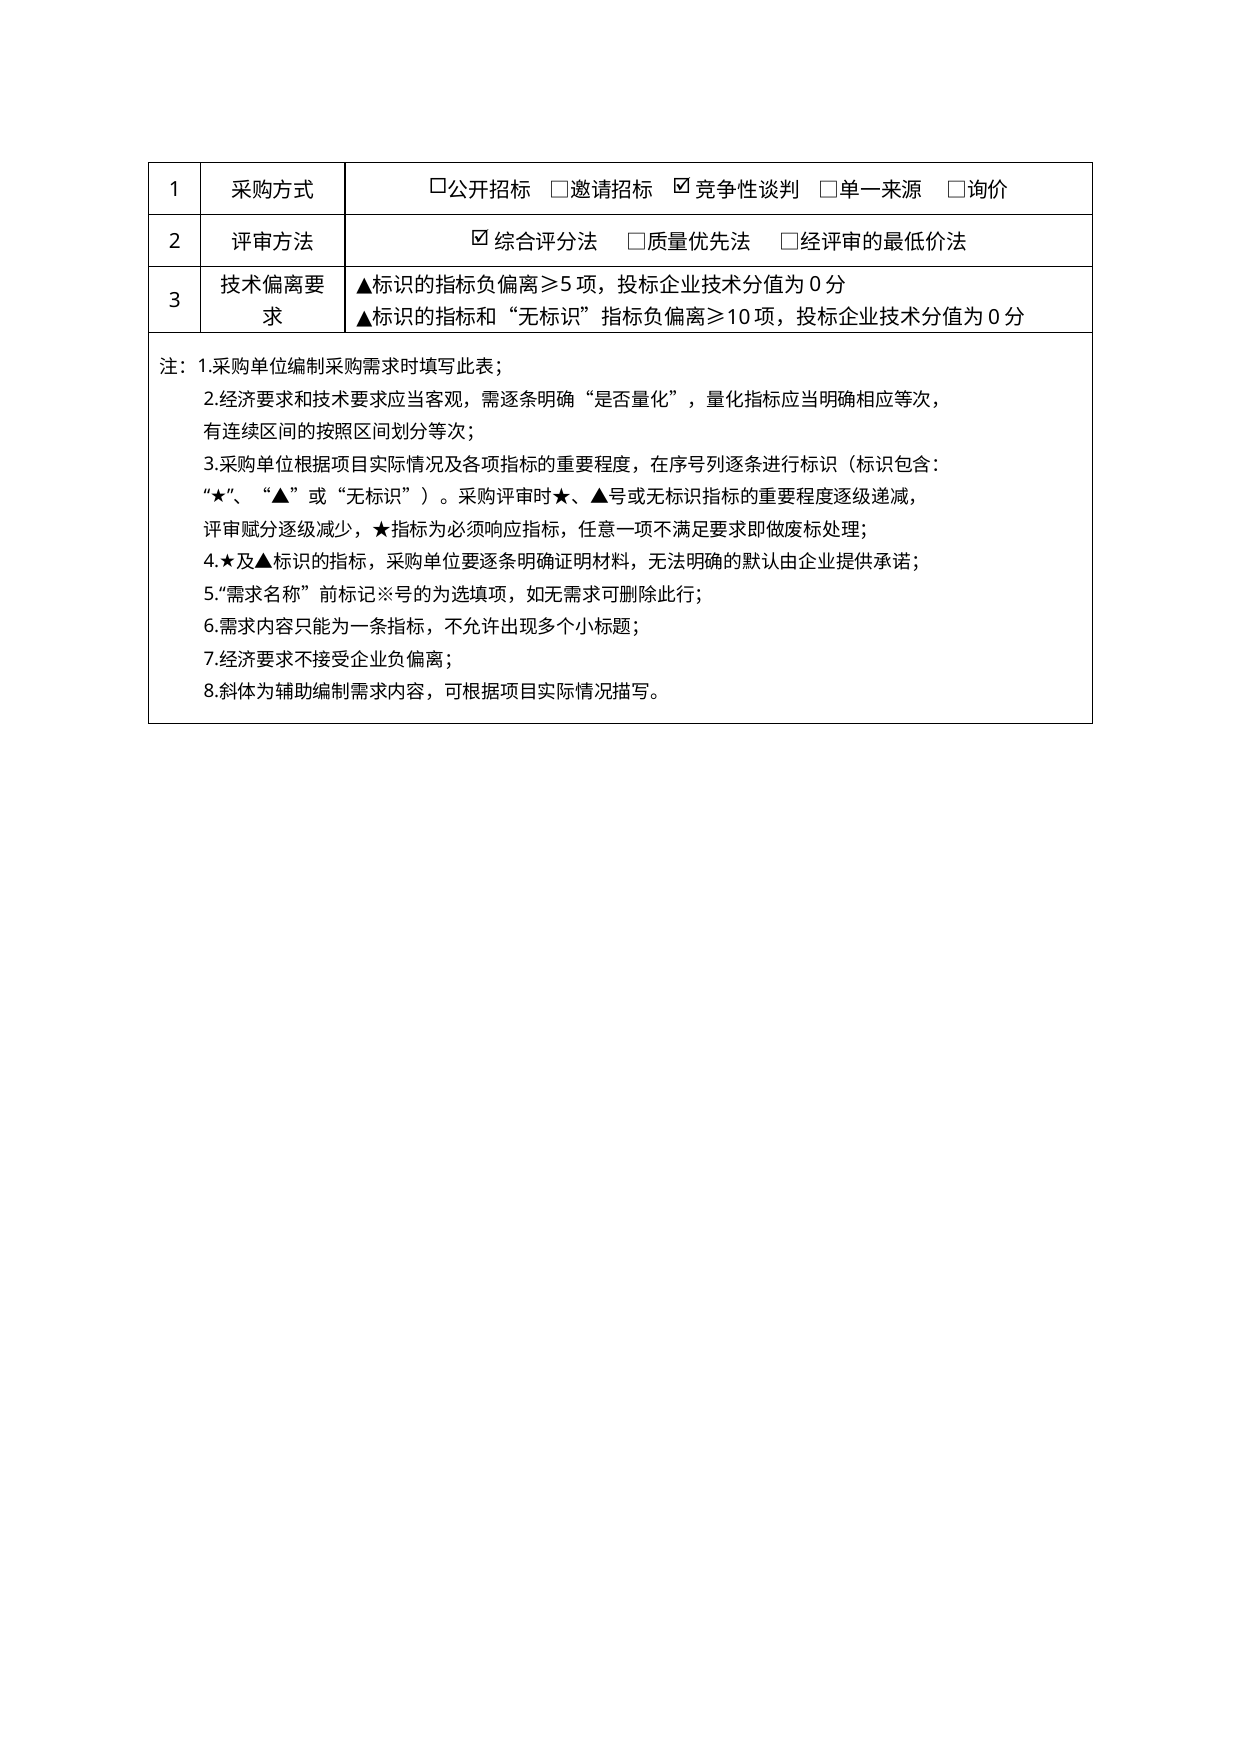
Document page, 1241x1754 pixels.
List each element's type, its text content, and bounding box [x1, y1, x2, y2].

table_cell ▲标识的指标负偏离≥5项，投标企业技术分值为0分 ▲标识的指标和“无标识”指标负偏离≥10项，投标企业技术分值为0分 [346, 267, 1092, 332]
table_cell 3 [149, 267, 200, 332]
table_cell 技术偏离要求 [201, 267, 344, 332]
table_cell 综合评分法 □质量优先法 □经评审的最低价法 [346, 215, 1092, 266]
table_cell 评审方法 [201, 215, 344, 266]
table_cell 公开招标 □邀请招标 竞争性谈判 □单一来源 □询价 [346, 163, 1092, 214]
table_cell 1 [149, 163, 200, 214]
table_cell 采购方式 [201, 163, 344, 214]
table_cell 注：1.采购单位编制采购需求时填写此表； 2.经济要求和技术要求应当客观，需逐条明确“是否量化”，量化指标应当明确相应等次， 有连续区间的按照区间划分等次； 3.采购单位根据项目实际情况及各项指标的重要程度，在序号列逐条进行标识（标识包含： “★”、“▲”或“无标识”）。采购评审时★、▲号或无标识指标的重要程度逐级递减， 评审赋分逐级减少，★指标为必须响应指标，任意一项不满足要求即做废标处理； 4.★及▲标识的指标，采购单位要逐条明确证明材料，无法明确的默认由企业提供承诺； 5.“需求名称”前标记※号的为选填项，如无需求可删除此行； 6.需求内容只能为一条指标，不允许出现多个小标题； 7.经济要求不接受企业负偏离； 8.斜体为辅助编制需求内容，可根据项目实际情况描写。 [149, 333, 1092, 723]
table_cell 2 [149, 215, 200, 266]
